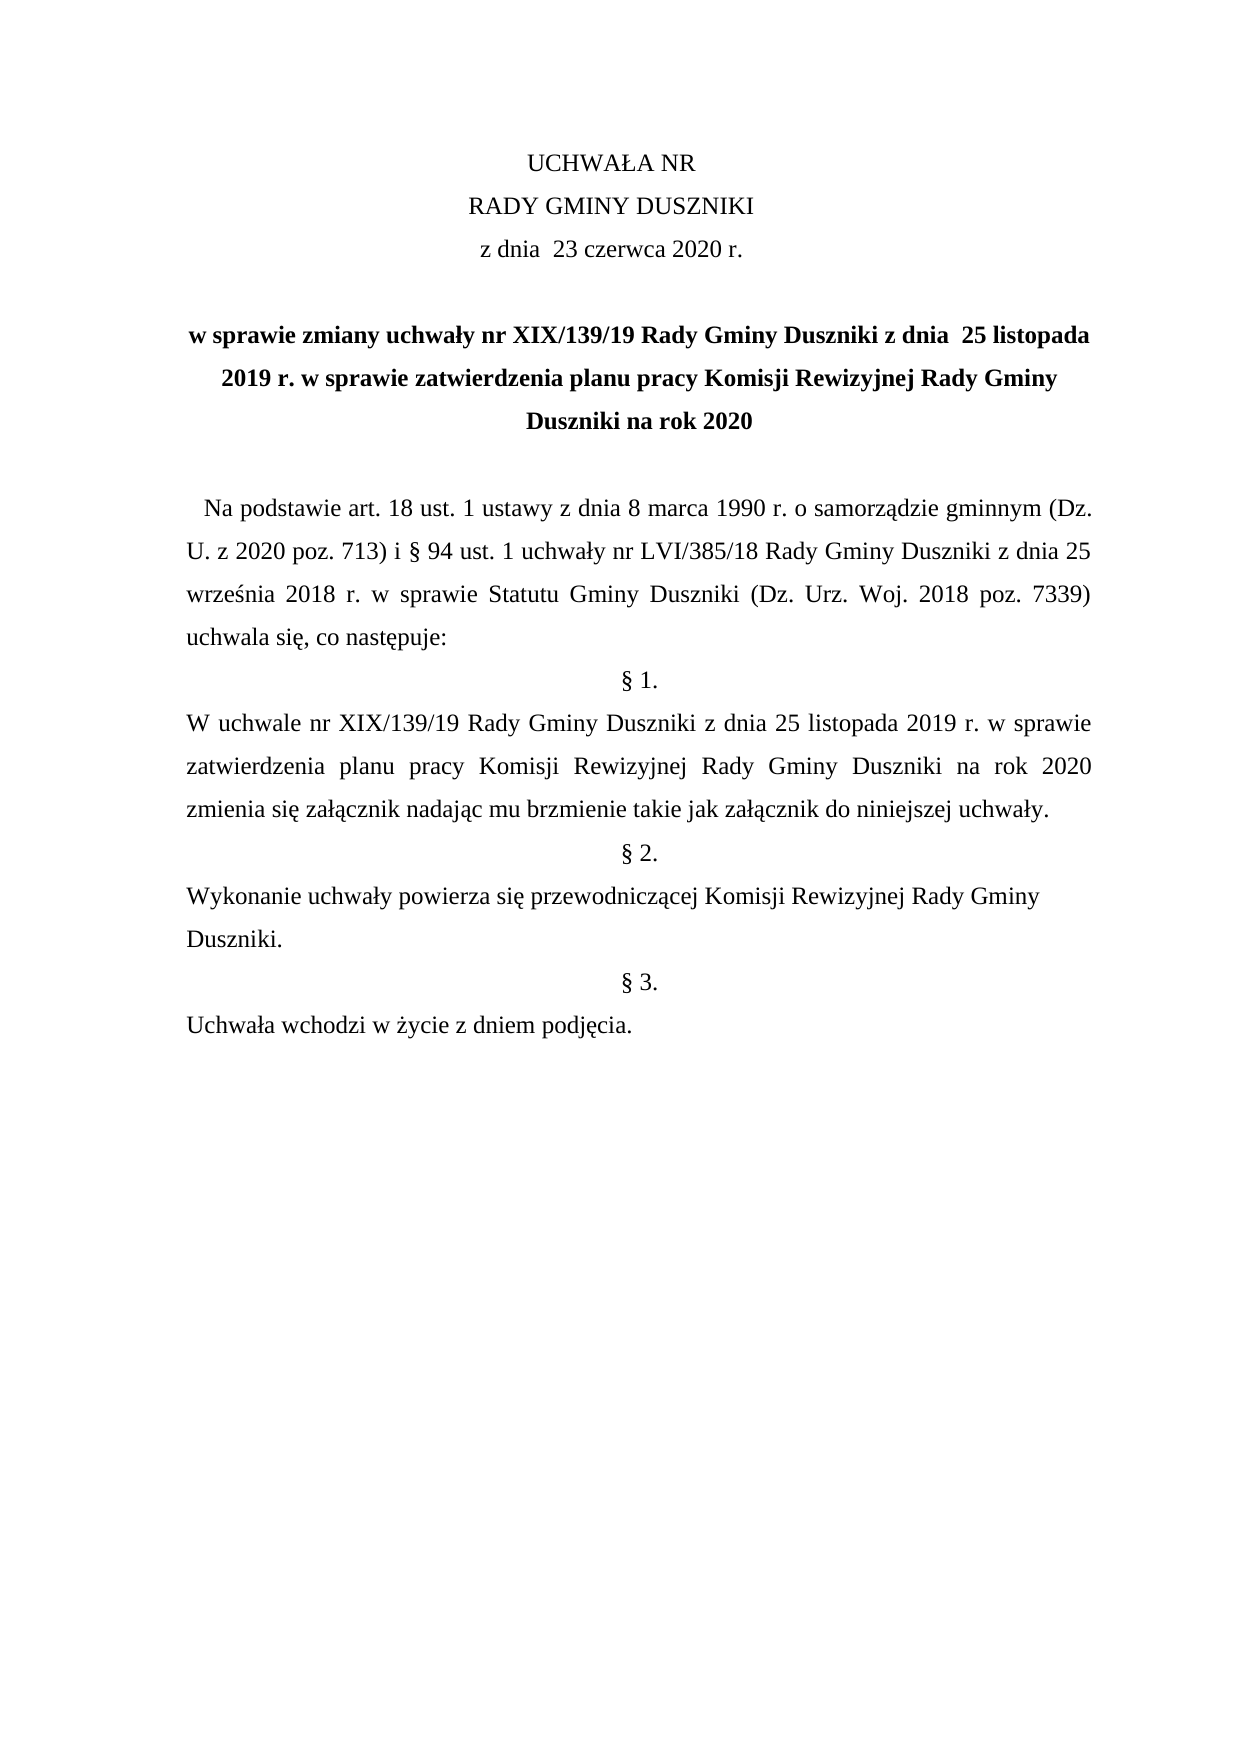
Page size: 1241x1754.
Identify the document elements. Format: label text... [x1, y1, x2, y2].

text § 2. [186, 838, 1092, 866]
text § 1. [186, 665, 1092, 694]
text W uchwale nr XIX/139/19 Rady Gminy Duszniki z dnia 25 listopada 2019 r. w sprawie zatwierdzenia planu pracy Komisji Rewizyjnej Rady Gminy Duszniki na rok 2020 zmienia się załącznik nadając mu brzmienie takie jak załącznik do niniejszej uchwały. [186, 708, 1092, 823]
text Uchwała wchodzi w życie z dniem podjęcia. [186, 1010, 1092, 1039]
text Na podstawie art. 18 ust. 1 ustawy z dnia 8 marca 1990 r. o samorządzie gminnym (Dz. U. z 2020 poz. 713) i § 94 ust. 1 uchwały nr LVI/385/18 Rady Gminy Duszniki z dnia 25 września 2018 r. w sprawie Statutu Gminy Duszniki (Dz. Urz. Woj. 2018 poz. 7339) uchwala się, co następuje: [186, 493, 1092, 651]
text UCHWAŁA NR [130, 148, 1092, 176]
text Wykonanie uchwały powierza się przewodniczącej Komisji Rewizyjnej Rady Gminy Duszniki. [186, 881, 1092, 953]
text § 3. [186, 967, 1092, 996]
text w sprawie zmiany uchwały nr XIX/139/19 Rady Gminy Duszniki z dnia 25 listopada 2019 r. w sprawie zatwierdzenia planu pracy Komisji Rewizyjnej Rady Gminy Duszniki na rok 2020 [186, 320, 1092, 435]
text z dnia 23 czerwca 2020 r. [130, 234, 1092, 263]
text RADY GMINY DUSZNIKI [130, 191, 1092, 219]
